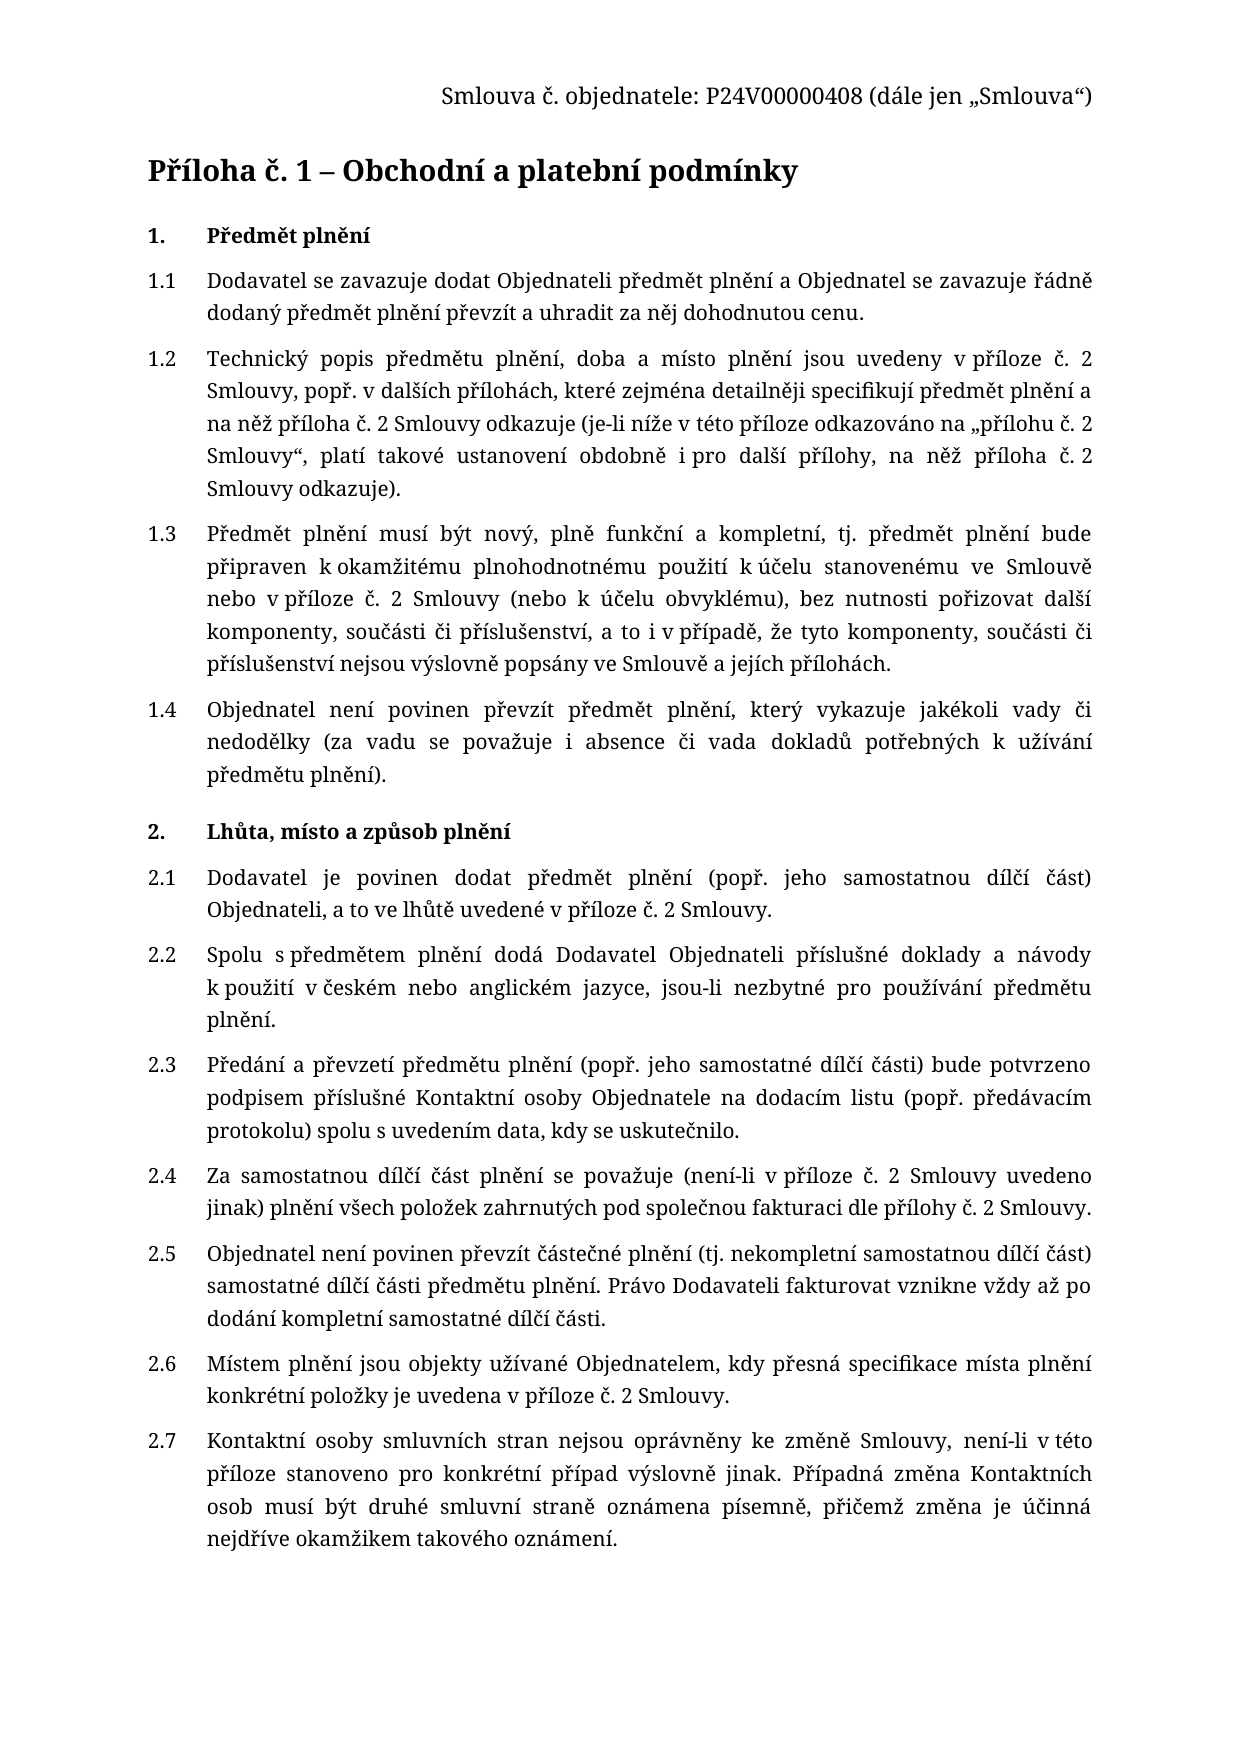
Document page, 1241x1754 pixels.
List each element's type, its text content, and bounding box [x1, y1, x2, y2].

list Objednatel není povinen převzít předmět plnění, který vykazuje jakékoli vady či nedodělky (za vadu se považuje i absence či vada dokladů potřebných k užívání předmětu plnění). [148, 695, 1093, 788]
list Kontaktní osoby smluvních stran nejsou oprávněny ke změně Smlouvy, není-li v této příloze stanoveno pro konkrétní případ výslovně jinak. Případná změna Kontaktních osob musí být druhé smluvní straně oznámena písemně, přičemž změna je účinná nejdříve okamžikem takového oznámení. [148, 1427, 1093, 1553]
list Dodavatel je povinen dodat předmět plnění (popř. jeho samostatnou dílčí část) Objednateli, a to ve lhůtě uvedené v příloze č. 2 Smlouvy. [148, 863, 1093, 924]
list Technický popis předmětu plnění, doba a místo plnění jsou uvedeny v příloze č. 2 Smlouvy, popř. v dalších přílohách, které zejména detailněji specifikují předmět plnění a na něž příloha č. 2 Smlouvy odkazuje (je-li níže v této příloze odkazováno na „přílohu č. 2 Smlouvy“, platí takové ustanovení obdobně i pro další přílohy, na něž příloha č. 2 Smlouvy odkazuje). [148, 344, 1093, 502]
list Předání a převzetí předmětu plnění (popř. jeho samostatné dílčí části) bude potvrzeno podpisem příslušné Kontaktní osoby Objednatele na dodacím listu (popř. předávacím protokolu) spolu s uvedením data, kdy se uskutečnilo. [148, 1051, 1093, 1144]
list Za samostatnou dílčí část plnění se považuje (není-li v příloze č. 2 Smlouvy uvedeno jinak) plnění všech položek zahrnutých pod společnou fakturaci dle přílohy č. 2 Smlouvy. [148, 1161, 1093, 1222]
list Dodavatel se zavazuje dodat Objednateli předmět plnění a Objednatel se zavazuje řádně dodaný předmět plnění převzít a uhradit za něj dohodnutou cenu. [148, 266, 1093, 327]
list Předmět plnění [148, 221, 1093, 249]
list Místem plnění jsou objekty užívané Objednatelem, kdy přesná specifikace místa plnění konkrétní položky je uvedena v příloze č. 2 Smlouvy. [148, 1349, 1093, 1410]
list Lhůta, místo a způsob plnění [148, 817, 1093, 846]
text Příloha č. 1 – Obchodní a platební podmínky [148, 150, 1093, 190]
list Objednatel není povinen převzít částečné plnění (tj. nekompletní samostatnou dílčí část) samostatné dílčí části předmětu plnění. Právo Dodavateli fakturovat vznikne vždy až po dodání kompletní samostatné dílčí části. [148, 1239, 1093, 1332]
list Předmět plnění musí být nový, plně funkční a kompletní, tj. předmět plnění bude připraven k okamžitému plnohodnotnému použití k účelu stanovenému ve Smlouvě nebo v příloze č. 2 Smlouvy (nebo k účelu obvyklému), bez nutnosti pořizovat další komponenty, součásti či příslušenství, a to i v případě, že tyto komponenty, součásti či příslušenství nejsou výslovně popsány ve Smlouvě a jejích přílohách. [148, 519, 1093, 678]
list Spolu s předmětem plnění dodá Dodavatel Objednateli příslušné doklady a návody k použití v českém nebo anglickém jazyce, jsou-li nezbytné pro používání předmětu plnění. [148, 940, 1093, 1034]
